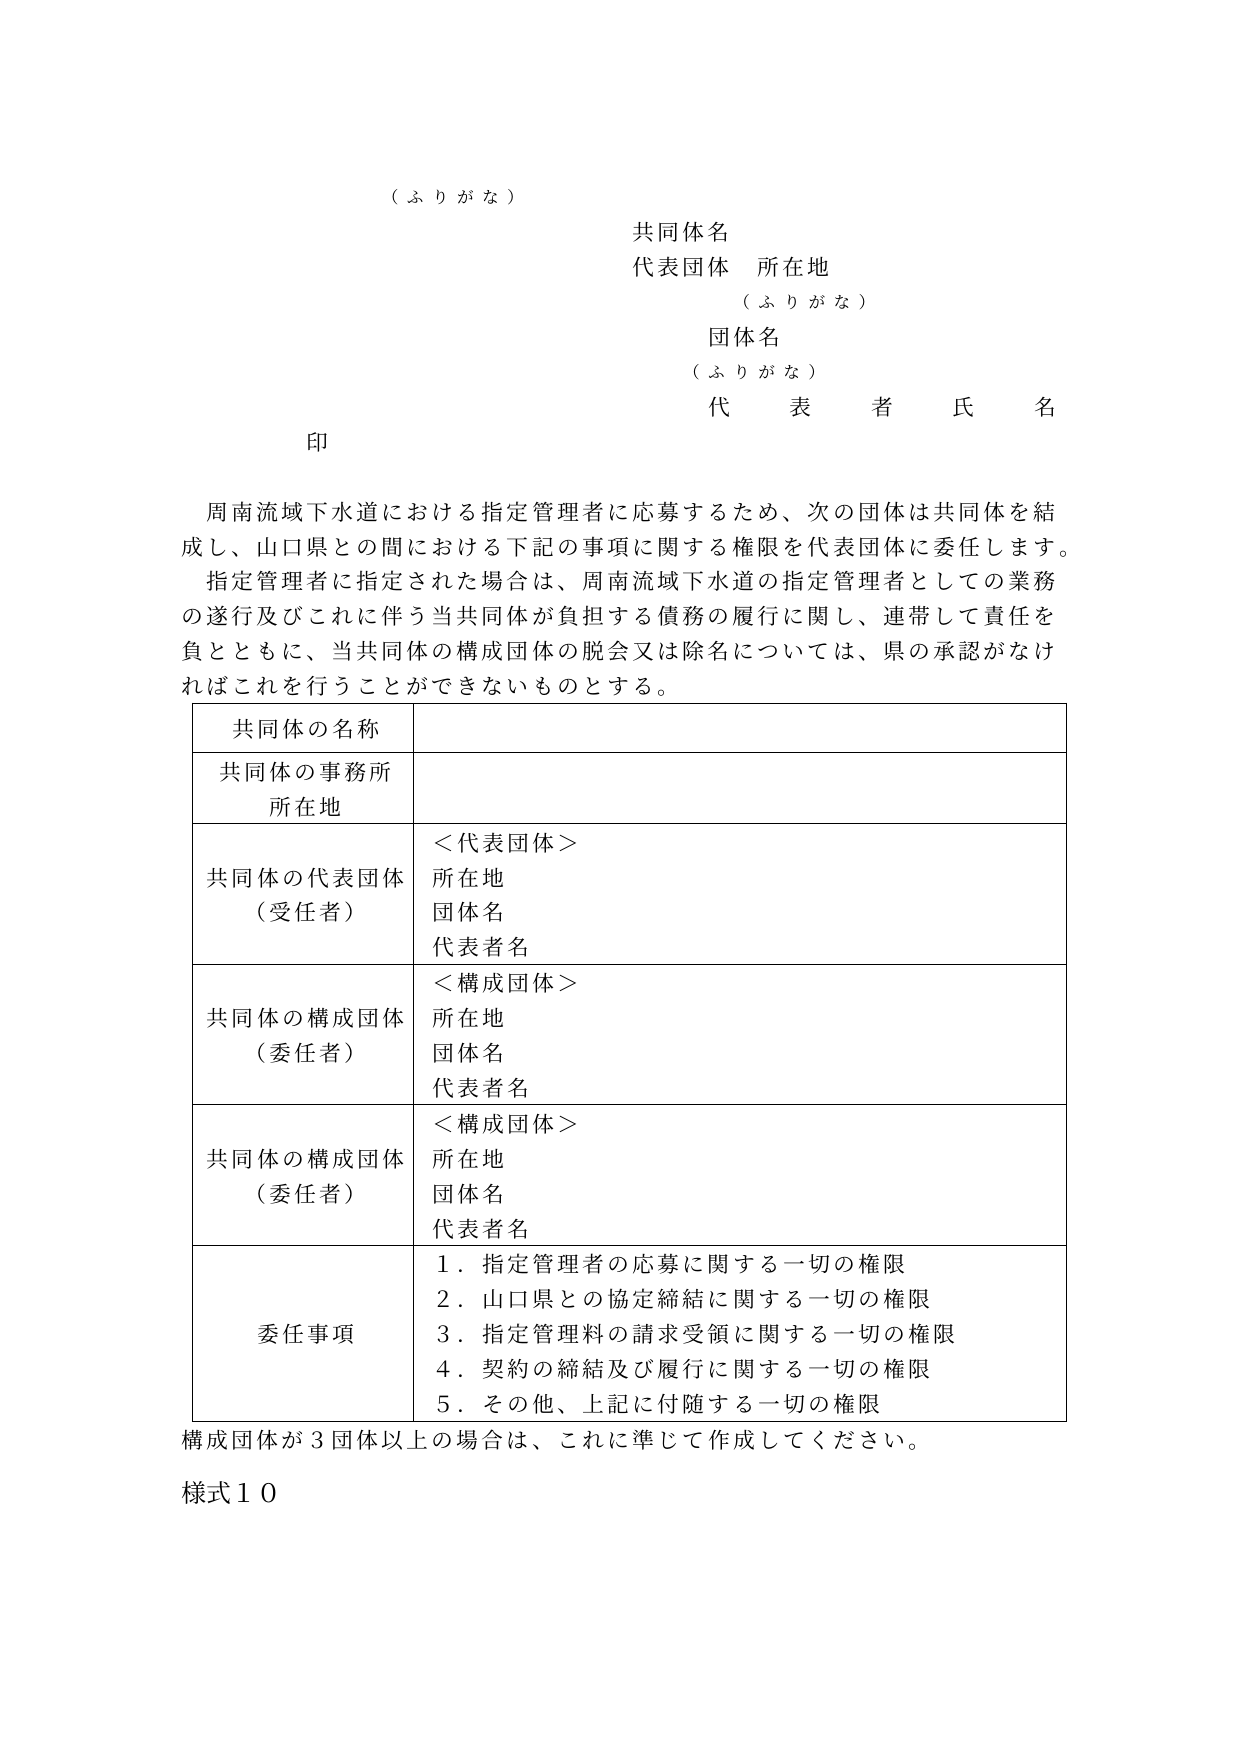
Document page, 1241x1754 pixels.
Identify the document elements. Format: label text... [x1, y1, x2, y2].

text 代表団体 所在地 [181, 249, 1059, 284]
table_cell 共同体の事務所 所在地 [193, 753, 413, 823]
text 様式１０ [181, 1456, 1059, 1526]
table_cell 共同体の構成団体 （委任者） [193, 1105, 413, 1245]
table_cell １．指定管理者の応募に関する一切の権限 ２．山口県との協定締結に関する一切の権限 ３．指定管理料の請求受領に関する一切の権限 ４．契約の締結及び履行に関する一切の権限 ５．その他、上記に付随する一切の権限 [414, 1246, 1066, 1421]
table_cell 共同体の構成団体 （委任者） [193, 965, 413, 1104]
text 団体名 [291, 319, 1059, 353]
table_cell 委任事項 [193, 1246, 413, 1421]
text 共同体名 [181, 214, 1059, 249]
table_cell [414, 753, 1066, 823]
table_cell ＜構成団体＞ 所在地 団体名 代表者名 [414, 1105, 1066, 1245]
text 周南流域下水道における指定管理者に応募するため、次の団体は共同体を結成し、山口県との間における下記の事項に関する権限を代表団体に委任します。 [181, 493, 1059, 563]
text （ふりがな） [291, 353, 1059, 388]
table_cell 共同体の代表団体 （受任者） [193, 824, 413, 964]
table_cell ＜代表団体＞ 所在地 団体名 代表者名 [414, 824, 1066, 964]
text （ふりがな） [181, 179, 1059, 214]
text （ふりがな） [181, 284, 1059, 319]
table_cell ＜構成団体＞ 所在地 団体名 代表者名 [414, 965, 1066, 1104]
table_header [414, 704, 1066, 752]
text 代表者氏名 印 [291, 388, 1059, 458]
text 構成団体が３団体以上の場合は、これに準じて作成してください。 [181, 1422, 1059, 1456]
table_header 共同体の名称 [193, 704, 413, 752]
text 指定管理者に指定された場合は、周南流域下水道の指定管理者としての業務の遂行及びこれに伴う当共同体が負担する債務の履行に関し、連帯して責任を負とともに、当共同体の構成団体の脱会又は除名については、県の承認がなければこれを行うことができないものとする。 [181, 563, 1059, 702]
